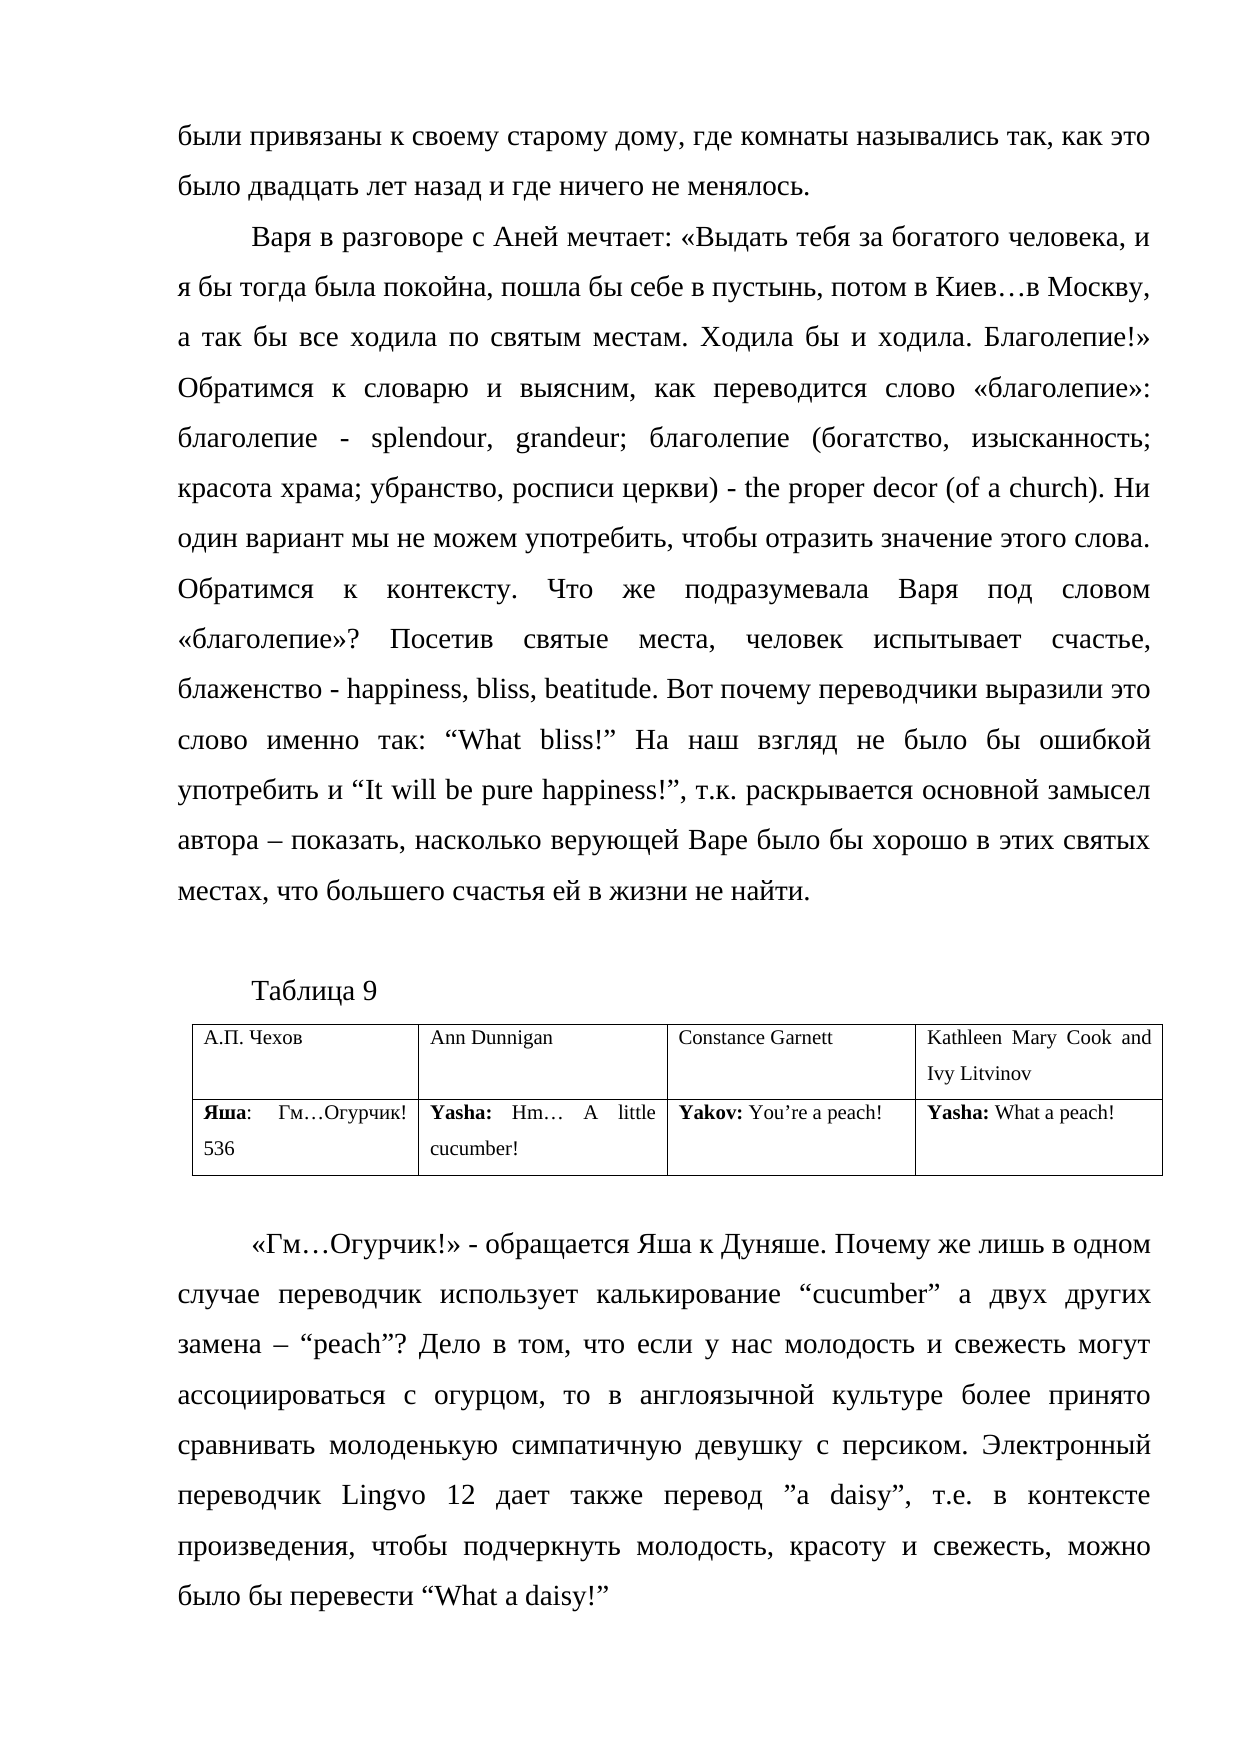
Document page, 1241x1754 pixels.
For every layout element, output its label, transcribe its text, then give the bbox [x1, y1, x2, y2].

table_header Ann Dunnigan [419, 1025, 667, 1099]
text Варя в разговоре с Аней мечтает: «Выдать тебя за богатого человека, и я бы тогда была покойна, пошла бы себе в пустынь, потом в Киев…в Москву, а так бы все ходила по святым местам. Ходила бы и ходила. Благолепие!» Обратимся к словарю и выясним, как переводится слово «благолепие»: благолепие - splendour, grandeur; благолепие (богатство, изысканность; красота храма; убранство, росписи церкви) - the proper decor (of a church). Ни один вариант мы не можем употребить, чтобы отразить значение этого слова. Обратимся к контексту. Что же подразумевала Варя под словом «благолепие»? Посетив святые места, человек испытывает счастье, блаженство - happiness, bliss, beatitude. Вот почему переводчики выразили это слово именно так: “What bliss!” На наш взгляд не было бы ошибкой употребить и “It will be pure happiness!”, т.к. раскрывается основной замысел автора – показать, насколько верующей Варе было бы хорошо в этих святых местах, что большего счастья ей в жизни не найти. [177, 219, 1152, 906]
table_cell Yakov: You’re a peach! [668, 1100, 915, 1174]
table_header А.П. Чехов [193, 1025, 418, 1099]
table_cell Яша: Гм…Огурчик! 536 [193, 1100, 418, 1174]
table_header Constance Garnett [668, 1025, 915, 1099]
table_header Kathleen Mary Cook and Ivy Litvinov [916, 1025, 1162, 1099]
table_cell Yasha: Hm… A little cucumber! [419, 1100, 667, 1174]
table_cell Yasha: What a peach! [916, 1100, 1162, 1174]
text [177, 118, 1152, 202]
text Таблица 9 [177, 973, 1152, 1007]
text «Гм…Огурчик!» - обращается Яша к Дуняше. Почему же лишь в одном случае переводчик использует калькирование “cucumber” а двух других замена – “peach”? Дело в том, что если у нас молодость и свежесть могут ассоциироваться с огурцом, то в англоязычной культуре более принято сравнивать молоденькую симпатичную девушку с персиком. Электронный переводчик Lingvo 12 дает также перевод ”a daisy”, т.е. в контексте произведения, чтобы подчеркнуть молодость, красоту и свежесть, можно было бы перевести “What a daisy!” [177, 1226, 1152, 1612]
